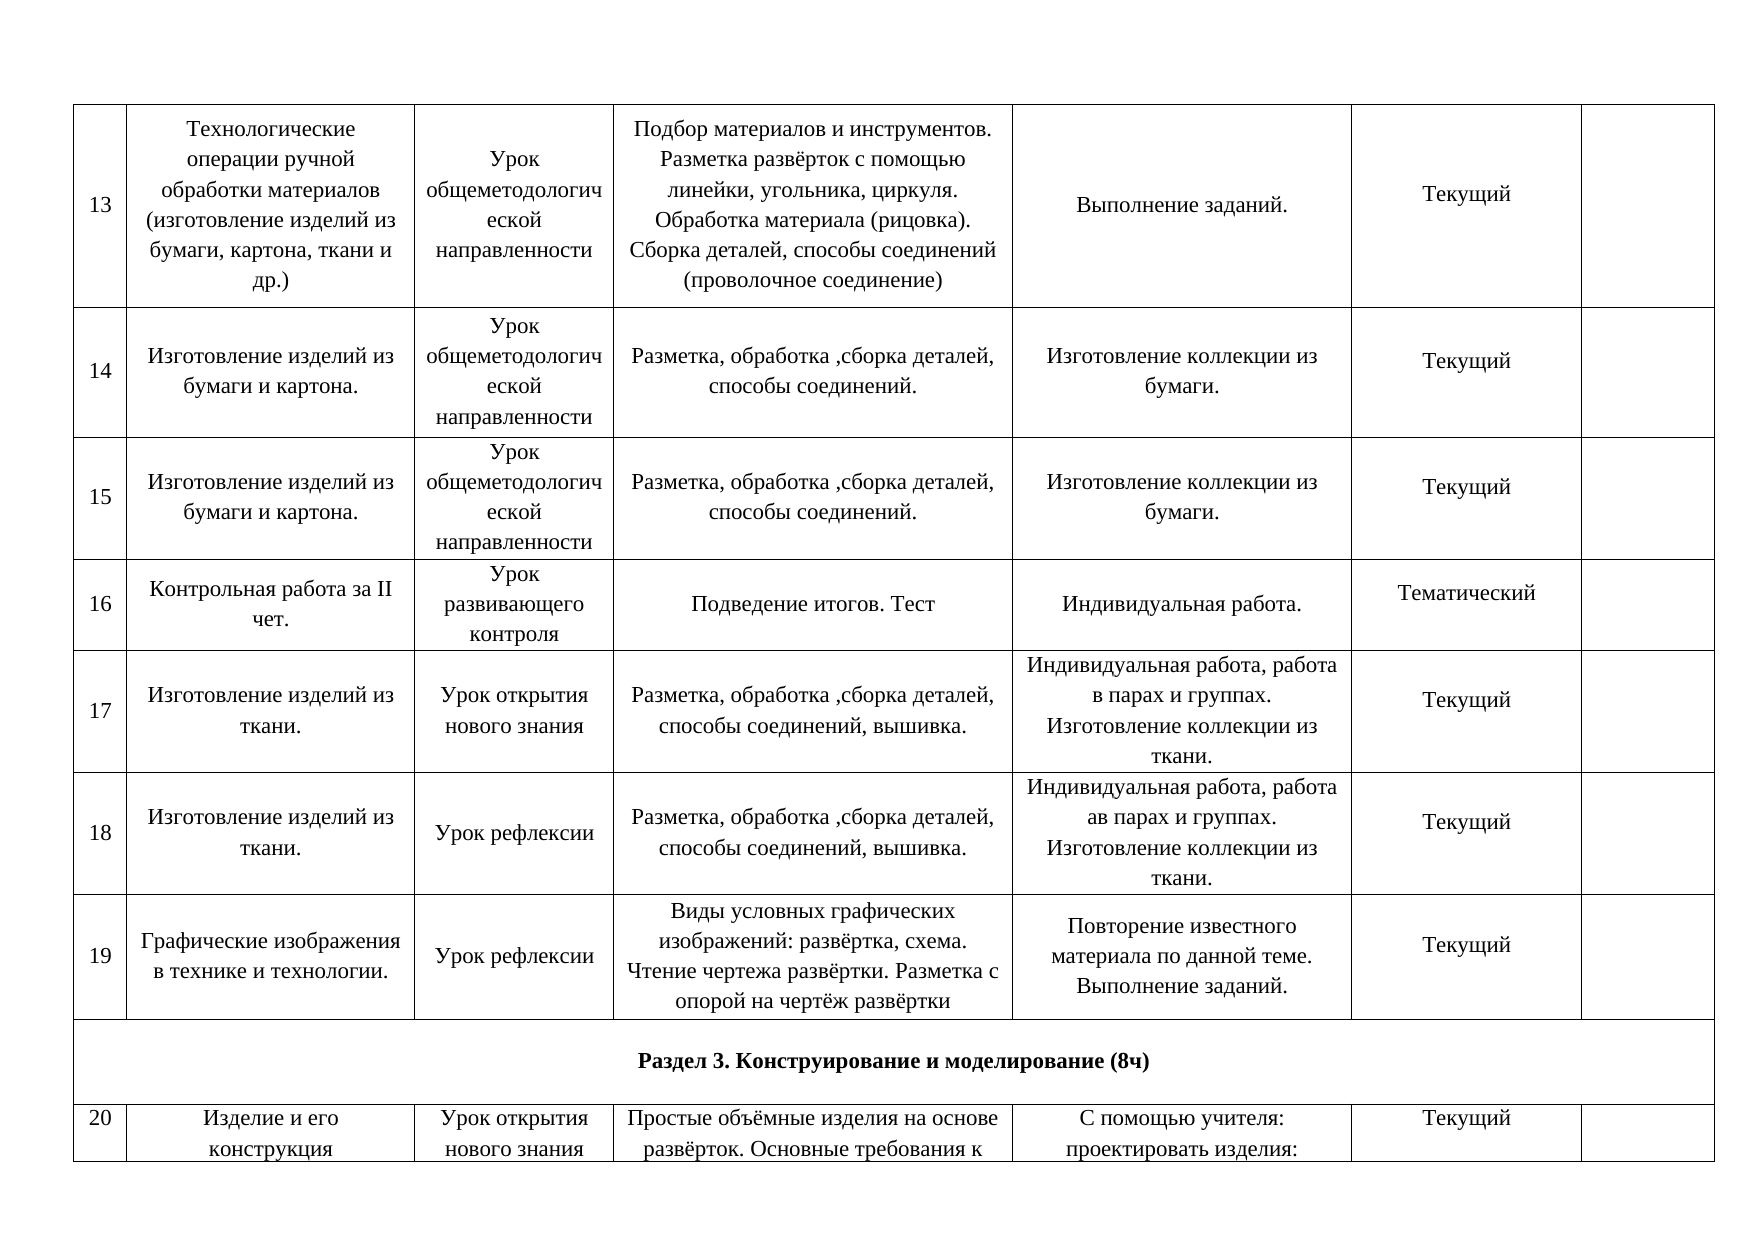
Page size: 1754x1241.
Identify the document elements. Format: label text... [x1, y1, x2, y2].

table_cell 15 [74, 438, 126, 559]
table_cell Урок общеметодологической направленности [415, 438, 613, 559]
table_cell Урок рефлексии [415, 895, 613, 1019]
table_cell [1582, 105, 1714, 307]
table_cell Урок открытия нового знания [415, 651, 613, 772]
table_cell 18 [74, 773, 126, 894]
table_cell Индивидуальная работа, работа ав парах и группах. Изготовление коллекции из ткани. [1013, 773, 1351, 894]
table_cell Повторение известного материала по данной теме. Выполнение заданий. [1013, 895, 1351, 1019]
table_cell Текущий [1352, 308, 1581, 437]
table_cell Текущий [1352, 895, 1581, 1019]
table_cell Контрольная работа за II чет. [127, 560, 414, 650]
table_cell Изготовление изделий из ткани. [127, 773, 414, 894]
table_cell Виды условных графических изображений: развёртка, схема. Чтение чертежа развёртки. Разметка с опорой на чертёж развёртки [614, 895, 1012, 1019]
table_cell Тематический [1352, 560, 1581, 650]
table_cell Изготовление коллекции из бумаги. [1013, 438, 1351, 559]
table_cell Раздел 3. Конструирование и моделирование (8ч) [74, 1020, 1714, 1103]
table_cell Текущий [1352, 105, 1581, 307]
table_cell Индивидуальная работа. [1013, 560, 1351, 650]
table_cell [127, 105, 414, 307]
table_cell [1582, 773, 1714, 894]
table_cell Текущий [1352, 438, 1581, 559]
table_cell Изготовление коллекции из бумаги. [1013, 308, 1351, 437]
table_cell 19 [74, 895, 126, 1019]
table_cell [415, 105, 613, 307]
table_cell Индивидуальная работа, работа в парах и группах. Изготовление коллекции из ткани. [1013, 651, 1351, 772]
table_cell Графические изображения в технике и технологии. [127, 895, 414, 1019]
table_cell Урок рефлексии [415, 773, 613, 894]
table_cell Изготовление изделий из бумаги и картона. [127, 438, 414, 559]
table_cell Изготовление изделий из ткани. [127, 651, 414, 772]
table_cell [1582, 895, 1714, 1019]
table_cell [415, 1105, 613, 1161]
table_cell Разметка, обработка ,сборка деталей, способы соединений. [614, 308, 1012, 437]
table_cell Подведение итогов. Тест [614, 560, 1012, 650]
table_cell Выполнение заданий. [1013, 105, 1351, 307]
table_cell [127, 1105, 414, 1161]
table_cell [1582, 651, 1714, 772]
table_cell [614, 1105, 1012, 1161]
table_cell Текущий [1352, 651, 1581, 772]
table_cell 14 [74, 308, 126, 437]
table_cell Текущий [1352, 773, 1581, 894]
table_cell Разметка, обработка ,сборка деталей, способы соединений, вышивка. [614, 651, 1012, 772]
table_cell 16 [74, 560, 126, 650]
table_cell [1582, 1105, 1714, 1161]
table_cell Разметка, обработка ,сборка деталей, способы соединений, вышивка. [614, 773, 1012, 894]
table_cell 20 [74, 1105, 126, 1161]
table_cell Урок общеметодологической направленности [415, 308, 613, 437]
table_cell Изготовление изделий из бумаги и картона. [127, 308, 414, 437]
table_cell Урок развивающего контроля [415, 560, 613, 650]
table_cell Текущий [1352, 1105, 1581, 1161]
table_cell [1582, 560, 1714, 650]
table_cell Разметка, обработка ,сборка деталей, способы соединений. [614, 438, 1012, 559]
table_cell [1582, 438, 1714, 559]
table_cell 17 [74, 651, 126, 772]
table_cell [1013, 1105, 1351, 1161]
table_cell [1582, 308, 1714, 437]
table_cell 13 [74, 105, 126, 307]
